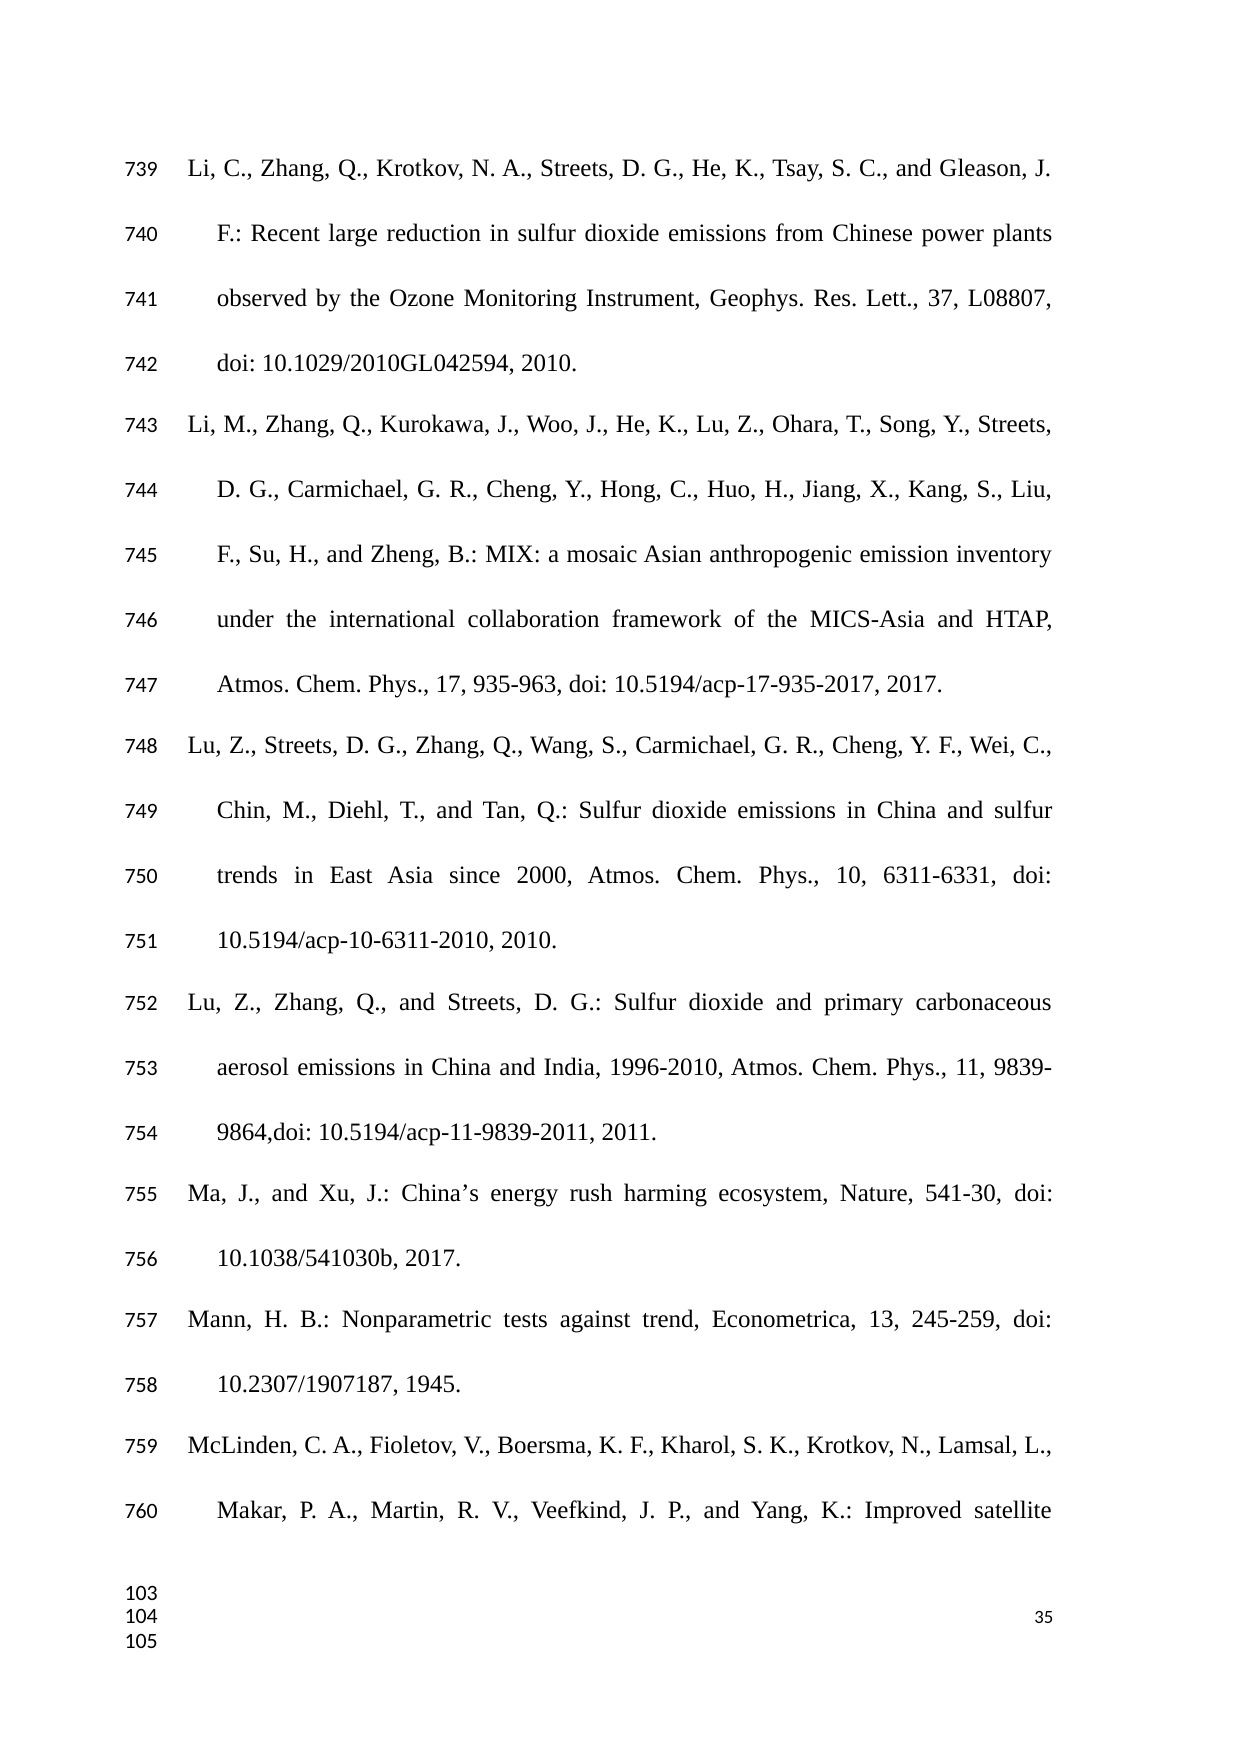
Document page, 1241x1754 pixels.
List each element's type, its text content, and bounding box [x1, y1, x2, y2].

text Mann, H. B.: Nonparametric tests against trend, Econometrica, 13, 245-259, doi: 10.2307/1907187, 1945. [187, 1302, 1053, 1400]
text Lu, Z., Streets, D. G., Zhang, Q., Wang, S., Carmichael, G. R., Cheng, Y. F., Wei, C., Chin, M., Diehl, T., and Tan, Q.: Sulfur dioxide emissions in China and sulfur trends in East Asia since 2000, Atmos. Chem. Phys., 10, 6311-6331, doi: 10.5194/acp-10-6311-2010, 2010. [187, 728, 1053, 956]
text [187, 1428, 1053, 1526]
text Li, C., Zhang, Q., Krotkov, N. A., Streets, D. G., He, K., Tsay, S. C., and Gleason, J. F.: Recent large reduction in sulfur dioxide emissions from Chinese power plants observed by the Ozone Monitoring Instrument, Geophys. Res. Lett., 37, L08807, doi: 10.1029/2010GL042594, 2010. [187, 151, 1053, 378]
text Ma, J., and Xu, J.: China’s energy rush harming ecosystem, Nature, 541-30, doi: 10.1038/541030b, 2017. [187, 1176, 1053, 1273]
text Li, M., Zhang, Q., Kurokawa, J., Woo, J., He, K., Lu, Z., Ohara, T., Song, Y., Streets, D. G., Carmichael, G. R., Cheng, Y., Hong, C., Huo, H., Jiang, X., Kang, S., Liu, F., Su, H., and Zheng, B.: MIX: a mosaic Asian anthropogenic emission inventory under the international collaboration framework of the MICS-Asia and HTAP, Atmos. Chem. Phys., 17, 935-963, doi: 10.5194/acp-17-935-2017, 2017. [187, 407, 1053, 700]
text Lu, Z., Zhang, Q., and Streets, D. G.: Sulfur dioxide and primary carbonaceous aerosol emissions in China and India, 1996-2010, Atmos. Chem. Phys., 11, 9839-9864,doi: 10.5194/acp-11-9839-2011, 2011. [187, 985, 1053, 1147]
